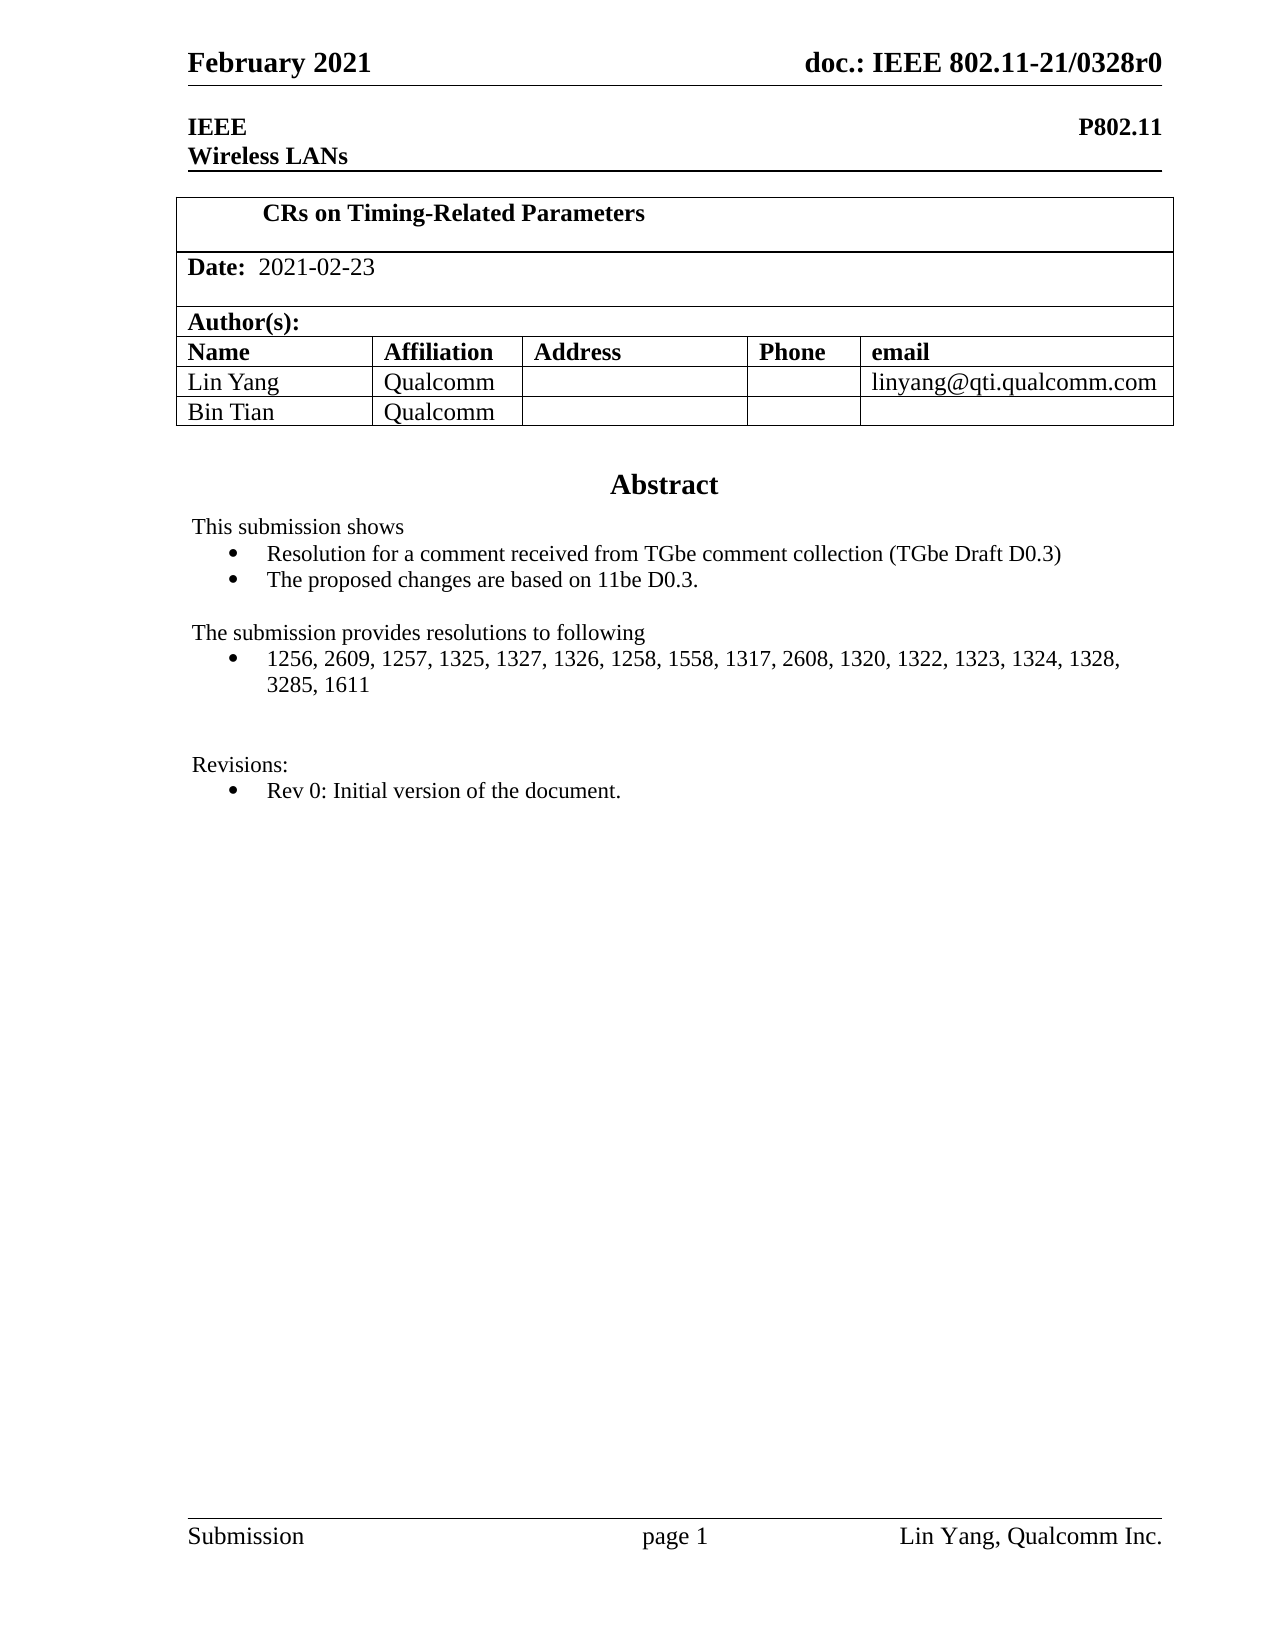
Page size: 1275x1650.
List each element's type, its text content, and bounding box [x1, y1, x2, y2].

table_cell [861, 397, 1173, 425]
table_cell Affiliation [373, 337, 522, 366]
table_cell [748, 367, 860, 396]
table_cell Lin Yang [177, 367, 372, 396]
table_cell Qualcomm [373, 397, 522, 425]
table_cell [523, 397, 747, 425]
table_header CRs on Timing-Related Parameters [177, 198, 1173, 251]
table_cell Address [523, 337, 747, 366]
table_cell Phone [748, 337, 860, 366]
table_cell [523, 367, 747, 396]
table_cell Name [177, 337, 372, 366]
table_cell linyang@qti.qualcomm.com [861, 367, 1173, 396]
table_cell Author(s): [177, 307, 1173, 336]
table_cell Date: 2021-02-23 [177, 253, 1173, 306]
table_cell email [861, 337, 1173, 366]
table_cell Bin Tian [177, 397, 372, 425]
table_cell Qualcomm [373, 367, 522, 396]
table_cell [748, 397, 860, 425]
text IEEE P802.11 Wireless LANs [187, 112, 1162, 172]
